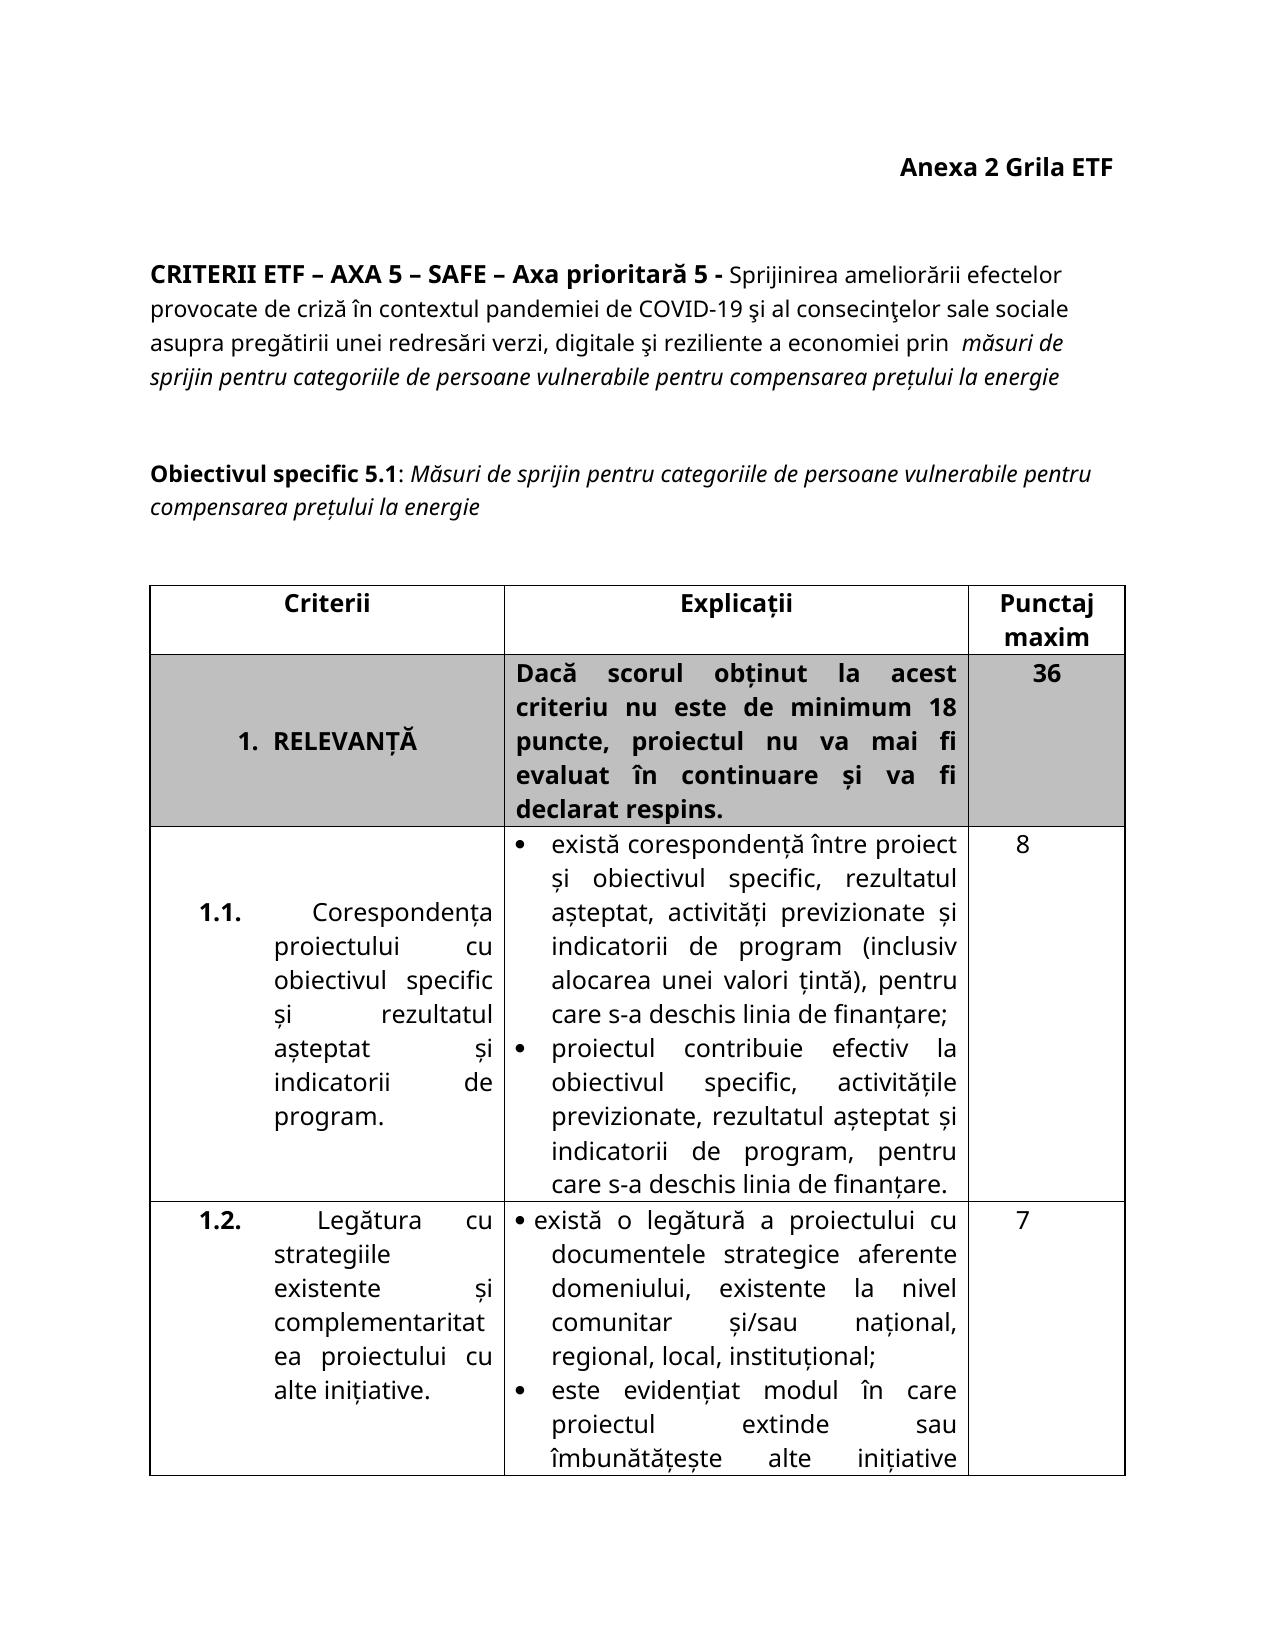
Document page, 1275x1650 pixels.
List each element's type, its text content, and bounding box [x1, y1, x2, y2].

text Anexa 2 Grila ETF [825, 150, 1125, 184]
text CRITERII ETF – AXA 5 – SAFE – Axa prioritară 5 - Sprijinirea ameliorării efectelor provocate de criză în contextul pandemiei de COVID-19 şi al consecinţelor sale sociale asupra pregătirii unei redresări verzi, digitale şi reziliente a economiei prin măsuri de sprijin pentru categoriile de persoane vulnerabile pentru compensarea prețului la energie [150, 257, 1125, 392]
table_cell Corespondența proiectului cu obiectivul specific și rezultatul așteptat și indicatorii de program. [151, 827, 504, 1201]
table_cell 36 [969, 655, 1124, 826]
table_header Explicații [505, 586, 968, 654]
table_cell RELEVANȚĂ [151, 655, 504, 826]
table_header Punctaj maxim [969, 586, 1124, 654]
table_cell 8 [969, 827, 1124, 1201]
table_cell 7 [969, 1202, 1124, 1475]
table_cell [505, 1202, 968, 1475]
table_cell există corespondență între proiect și obiectivul specific, rezultatul așteptat, activități previzionate și indicatorii de program (inclusiv alocarea unei valori țintă), pentru care s-a deschis linia de finanțare; proiectul contribuie efectiv la obiectivul specific, activitățile previzionate, rezultatul așteptat și indicatorii de program, pentru care s-a deschis linia de finanțare. [505, 827, 968, 1201]
text Obiectivul specific 5.1: Măsuri de sprijin pentru categoriile de persoane vulnerabile pentru compensarea prețului la energie [150, 458, 1095, 523]
table_header Criterii [151, 586, 504, 654]
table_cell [151, 1202, 504, 1475]
table_cell Dacă scorul obținut la acest criteriu nu este de minimum 18 puncte, proiectul nu va mai fi evaluat în continuare și va fi declarat respins. [505, 655, 968, 826]
